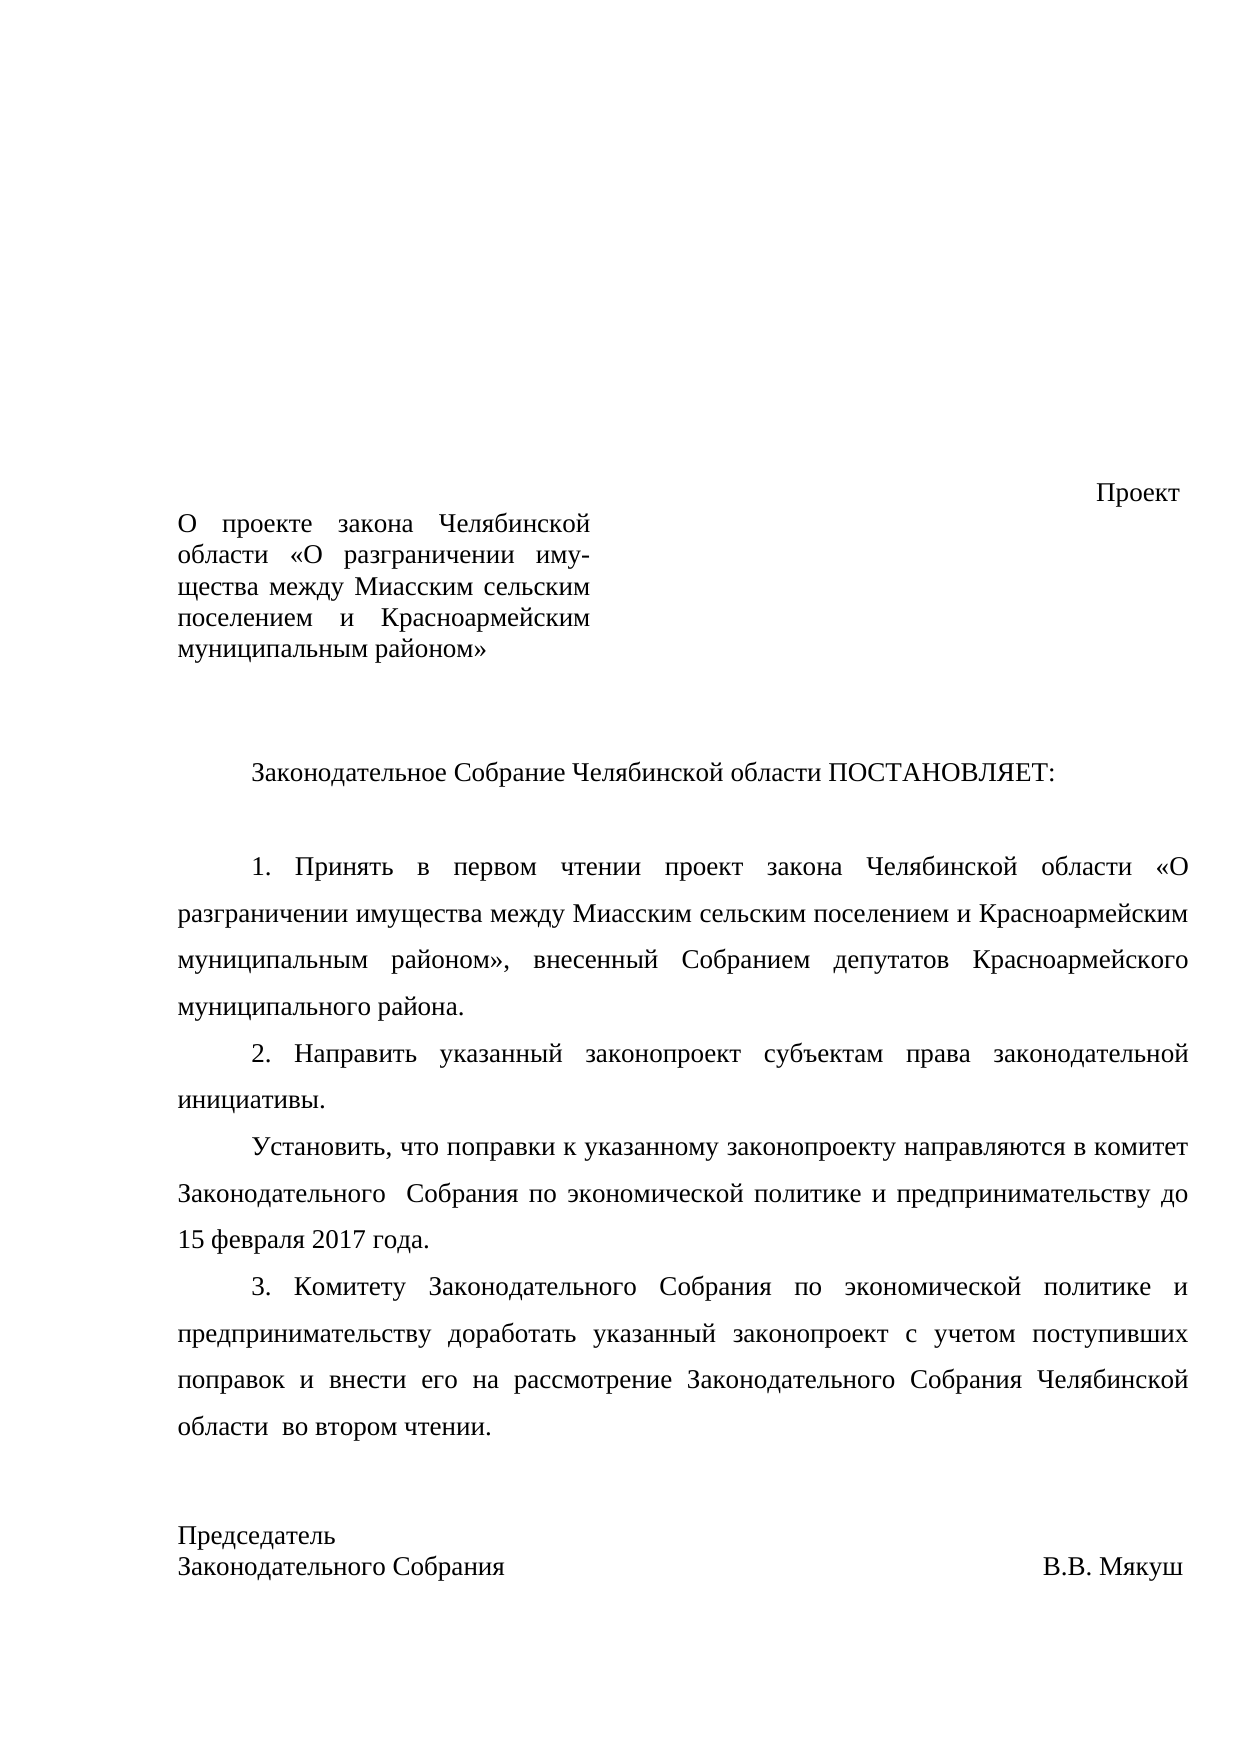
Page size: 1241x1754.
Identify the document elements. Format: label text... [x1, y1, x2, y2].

text Председатель [177, 1519, 1190, 1550]
text Законодательное Собрание Челябинской области ПОСТАНОВЛЯЕТ: [177, 757, 1190, 788]
text 3. Комитету Законодательного Собрания по экономической политике и предпринимательству доработать указанный законопроект с учетом поступивших поправок и внести его на рассмотрение Законодательного Собрания Челябинской области во втором чтении. [177, 1270, 1190, 1441]
text О проекте закона Челябинской области «О разграничении иму-щества между Миасским сельским поселением и Красноармейским муниципальным районом» [177, 507, 591, 663]
text 1. Принять в первом чтении проект закона Челябинской области «О разграничении имущества между Миасским сельским поселением и Красноармейским муниципальным районом», внесенный Собранием депутатов Красноармейского муниципального района. [177, 850, 1190, 1021]
text Проект [177, 476, 1190, 507]
text Установить, что поправки к указанному законопроекту направляются в комитет Законодательного Собрания по экономической политике и предпринимательству до 15 февраля 2017 года. [177, 1130, 1190, 1254]
text 2. Направить указанный законопроект субъектам права законодательной инициативы. [177, 1037, 1190, 1114]
text Законодательного Собрания В.В. Мякуш [177, 1550, 1190, 1581]
